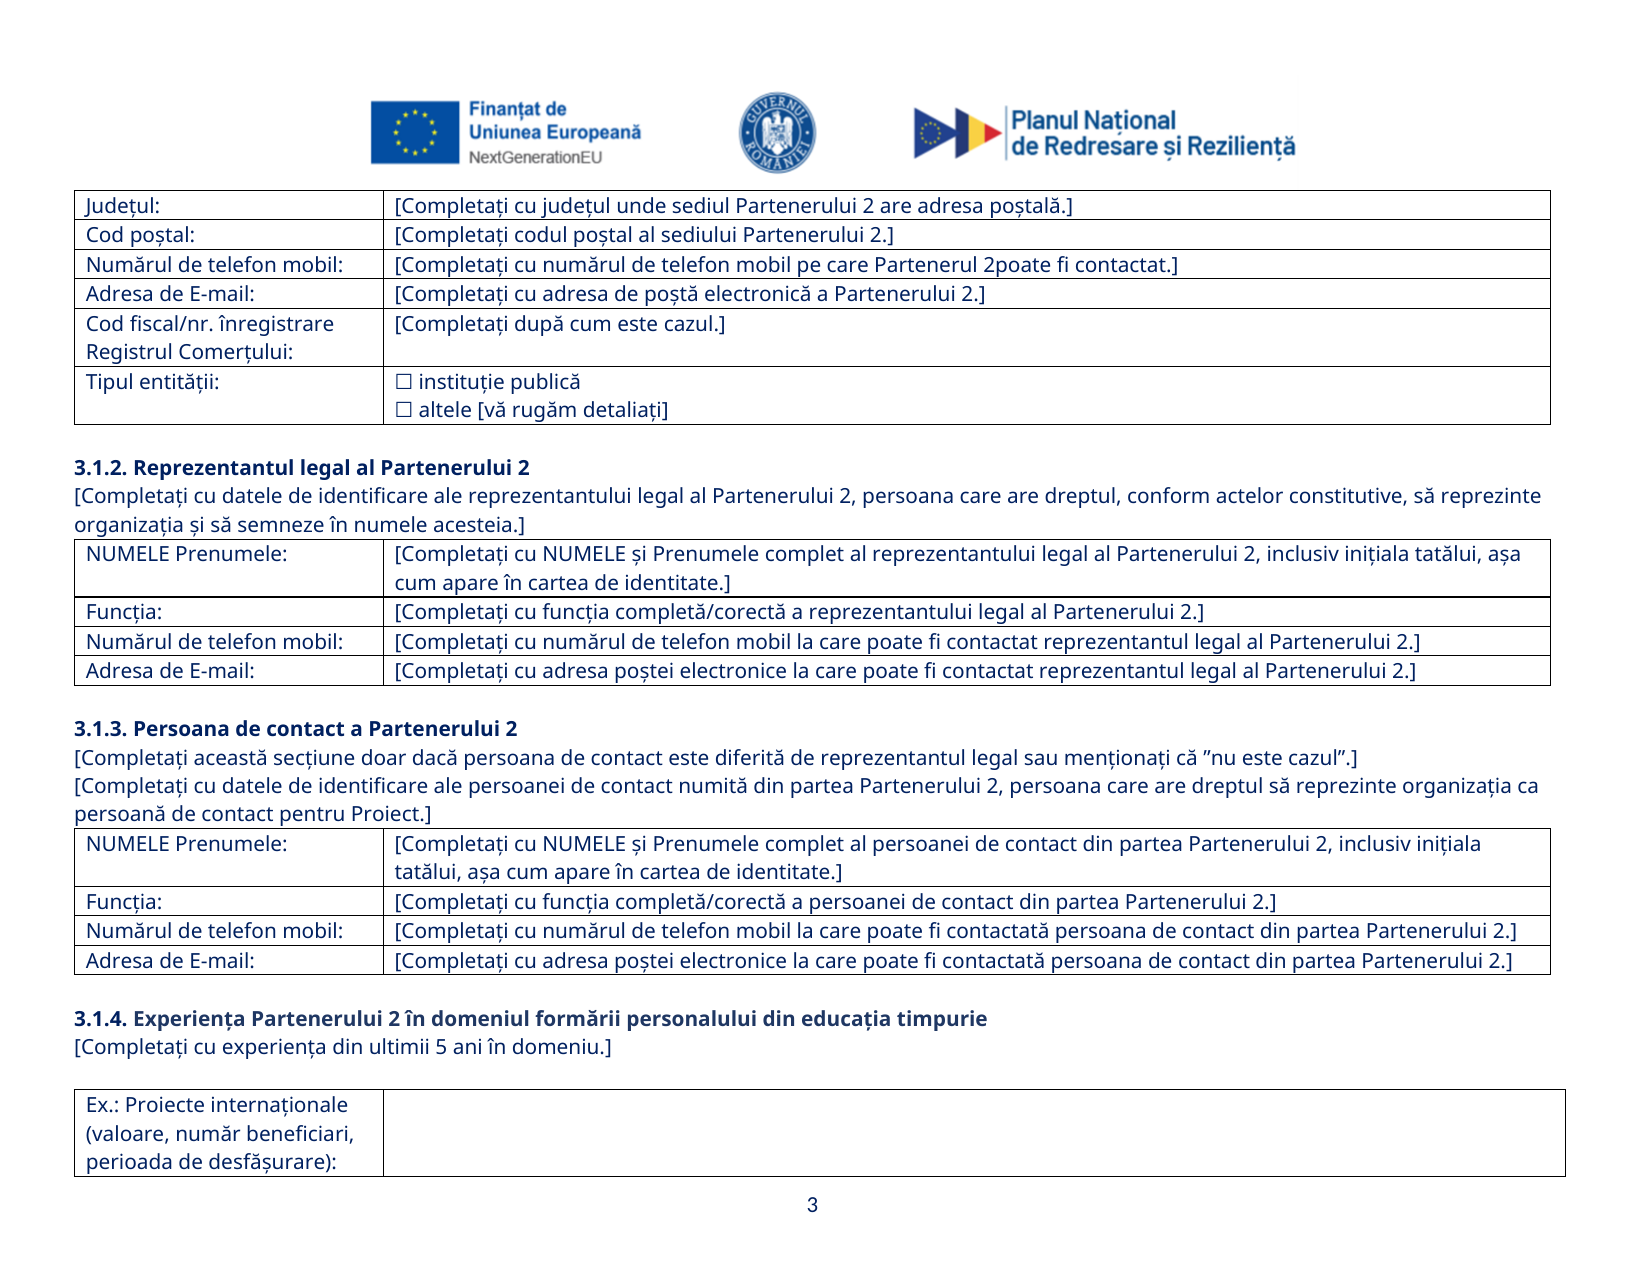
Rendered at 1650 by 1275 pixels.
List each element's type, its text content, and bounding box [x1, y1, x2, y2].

table_cell [Completați cu funcția completă/corectă a reprezentantului legal al Partenerului 2.] [384, 598, 1550, 626]
table_cell ☐ instituție publică ☐ altele [vă rugăm detaliați] [384, 367, 1550, 424]
table_cell [Completați cu județul unde sediul Partenerului 2 are adresa poștală.] [384, 191, 1550, 219]
table_cell Județul: [75, 191, 383, 219]
table_header [384, 1090, 1565, 1176]
table_cell Numărul de telefon mobil: [75, 250, 383, 278]
text [Completați cu datele de identificare ale persoanei de contact numită din partea Partenerului 2, persoana care are dreptul să reprezinte organizația ca persoană de contact pentru Proiect.] [74, 771, 1550, 828]
table_cell [Completați cu adresa poștei electronice la care poate fi contactat reprezentantul legal al Partenerului 2.] [384, 656, 1550, 685]
table_cell [Completați cu adresa de poștă electronică a Partenerului 2.] [384, 279, 1550, 308]
table_header NUMELE Prenumele: [75, 829, 383, 886]
table_cell [Completați cu adresa poștei electronice la care poate fi contactată persoana de contact din partea Partenerului 2.] [384, 946, 1550, 974]
table_cell [Completați cu numărul de telefon mobil la care poate fi contactat reprezentantul legal al Partenerului 2.] [384, 627, 1550, 655]
table_cell [Completați după cum este cazul.] [384, 309, 1550, 366]
table_cell Tipul entității: [75, 367, 383, 424]
table_cell Adresa de E-mail: [75, 656, 383, 685]
table_cell [Completați cu numărul de telefon mobil pe care Partenerul 2poate fi contactat.] [384, 250, 1550, 278]
table_cell Cod poștal: [75, 220, 383, 249]
table_cell Cod fiscal/nr. înregistrare Registrul Comerțului: [75, 309, 383, 366]
table_cell [Completați codul poștal al sediului Partenerului 2.] [384, 220, 1550, 249]
table_cell Numărul de telefon mobil: [75, 916, 383, 945]
table_header NUMELE Prenumele: [75, 540, 383, 596]
table_cell Numărul de telefon mobil: [75, 627, 383, 655]
subtitle Persoana de contact a Partenerului 2 [74, 714, 1550, 743]
table_cell Adresa de E-mail: [75, 279, 383, 308]
table_header Ex.: Proiecte internaționale (valoare, număr beneficiari, perioada de desfășurare): [75, 1090, 383, 1176]
table_cell [Completați cu numărul de telefon mobil la care poate fi contactată persoana de contact din partea Partenerului 2.] [384, 916, 1550, 945]
subtitle Experiența Partenerului 2 în domeniul formării personalului din educația timpurie [74, 1004, 1550, 1032]
table_cell Funcția: [75, 598, 383, 626]
text [Completați cu experiența din ultimii 5 ani în domeniu.] [74, 1032, 1550, 1061]
text [Completați această secțiune doar dacă persoana de contact este diferită de reprezentantul legal sau menționați că ”nu este cazul”.] [74, 743, 1550, 771]
subtitle Reprezentantul legal al Partenerului 2 [74, 453, 1550, 482]
table_cell Funcția: [75, 887, 383, 915]
text [Completați cu datele de identificare ale reprezentantului legal al Partenerului 2, persoana care are dreptul, conform actelor constitutive, să reprezinte organizația și să semneze în numele acesteia.] [74, 482, 1550, 538]
table_cell [Completați cu funcția completă/corectă a persoanei de contact din partea Partenerului 2.] [384, 887, 1550, 915]
table_header [Completați cu NUMELE și Prenumele complet al persoanei de contact din partea Partenerului 2, inclusiv inițiala tatălui, așa cum apare în cartea de identitate.] [384, 829, 1550, 886]
picture [324, 75, 1300, 190]
table_header [Completați cu NUMELE și Prenumele complet al reprezentantului legal al Partenerului 2, inclusiv inițiala tatălui, așa cum apare în cartea de identitate.] [384, 540, 1550, 596]
table_cell Adresa de E-mail: [75, 946, 383, 974]
